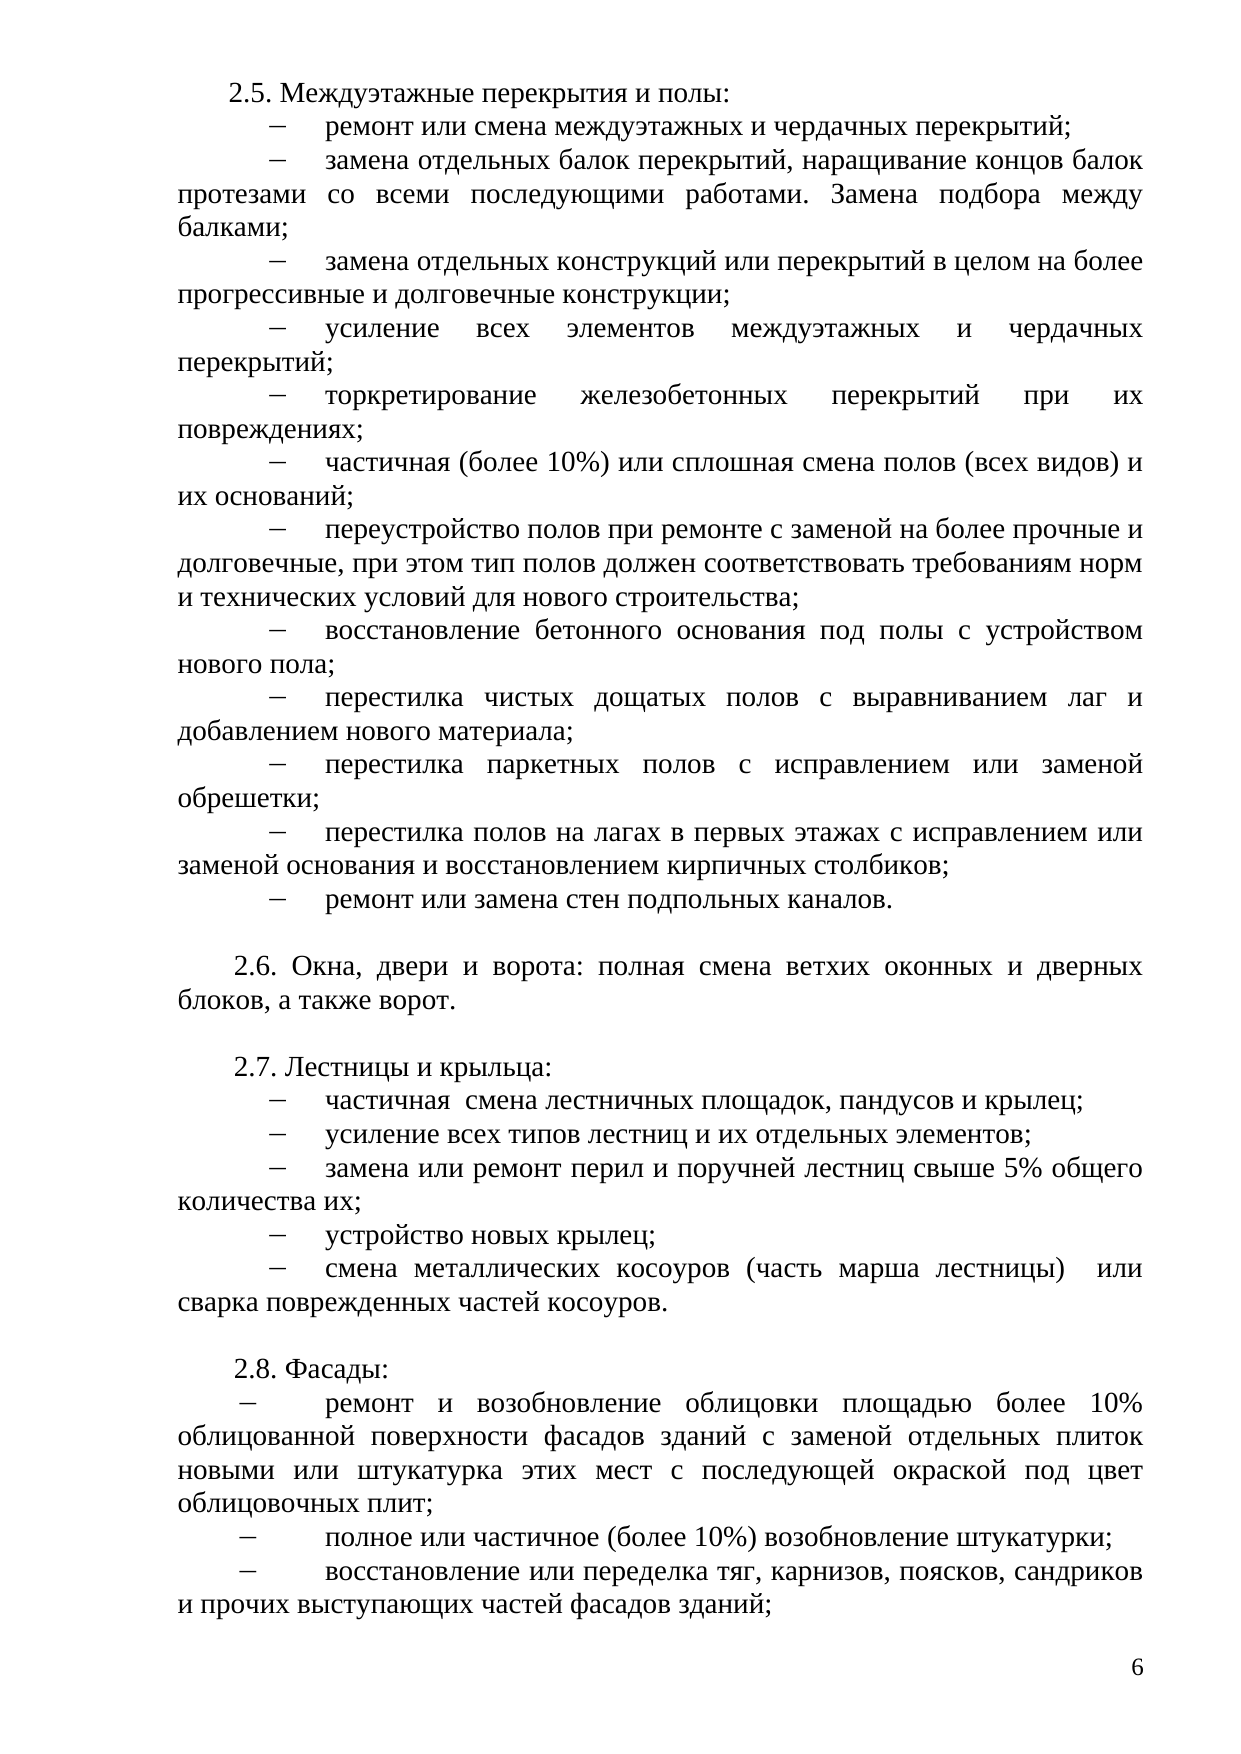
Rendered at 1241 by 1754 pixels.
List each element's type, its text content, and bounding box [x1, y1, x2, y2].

list замена или ремонт перил и поручней лестниц свыше 5% общего количества их; [177, 1150, 1144, 1217]
list усиление всех элементов междуэтажных и чердачных перекрытий; [177, 310, 1144, 377]
list усиление всех типов лестниц и их отдельных элементов; [177, 1116, 1144, 1150]
list восстановление бетонного основания под полы с устройством нового пола; [177, 612, 1144, 679]
text 2.8. Фасады: [177, 1351, 1144, 1385]
list ремонт и возобновление облицовки площадью более 10% облицованной поверхности фасадов зданий с заменой отдельных плиток новыми или штукатурка этих мест с последующей окраской под цвет облицовочных плит; [177, 1385, 1144, 1519]
list смена металлических косоуров (часть марша лестницы) или сварка поврежденных частей косоуров. [177, 1251, 1144, 1318]
list частичная смена лестничных площадок, пандусов и крылец; [177, 1082, 1144, 1116]
text 2.7. Лестницы и крыльца: [177, 1049, 1144, 1082]
list переустройство полов при ремонте с заменой на более прочные и долговечные, при этом тип полов должен соответствовать требованиям норм и технических условий для нового строительства; [177, 512, 1144, 612]
text 2.6. Окна, двери и ворота: полная смена ветхих оконных и дверных блоков, а также ворот. [177, 948, 1144, 1015]
list торкретирование железобетонных перекрытий при их повреждениях; [177, 377, 1144, 444]
list ремонт или смена междуэтажных и чердачных перекрытий; [177, 108, 1144, 142]
list перестилка чистых дощатых полов с выравниванием лаг и добавлением нового материала; [177, 679, 1144, 747]
list замена отдельных балок перекрытий, наращивание концов балок протезами со всеми последующими работами. Замена подбора между балками; [177, 142, 1144, 243]
list перестилка паркетных полов с исправлением или заменой обрешетки; [177, 747, 1144, 814]
list замена отдельных конструкций или перекрытий в целом на более прогрессивные и долговечные конструкции; [177, 243, 1144, 310]
list восстановление или переделка тяг, карнизов, поясков, сандриков и прочих выступающих частей фасадов зданий; [177, 1553, 1144, 1620]
list устройство новых крылец; [177, 1217, 1144, 1251]
list частичная (более 10%) или сплошная смена полов (всех видов) и их оснований; [177, 444, 1144, 512]
list перестилка полов на лагах в первых этажах с исправлением или заменой основания и восстановлением кирпичных столбиков; [177, 814, 1144, 881]
text 2.5. Междуэтажные перекрытия и полы: [177, 75, 1144, 108]
list полное или частичное (более 10%) возобновление штукатурки; [177, 1519, 1144, 1553]
list ремонт или замена стен подпольных каналов. [177, 881, 1144, 915]
